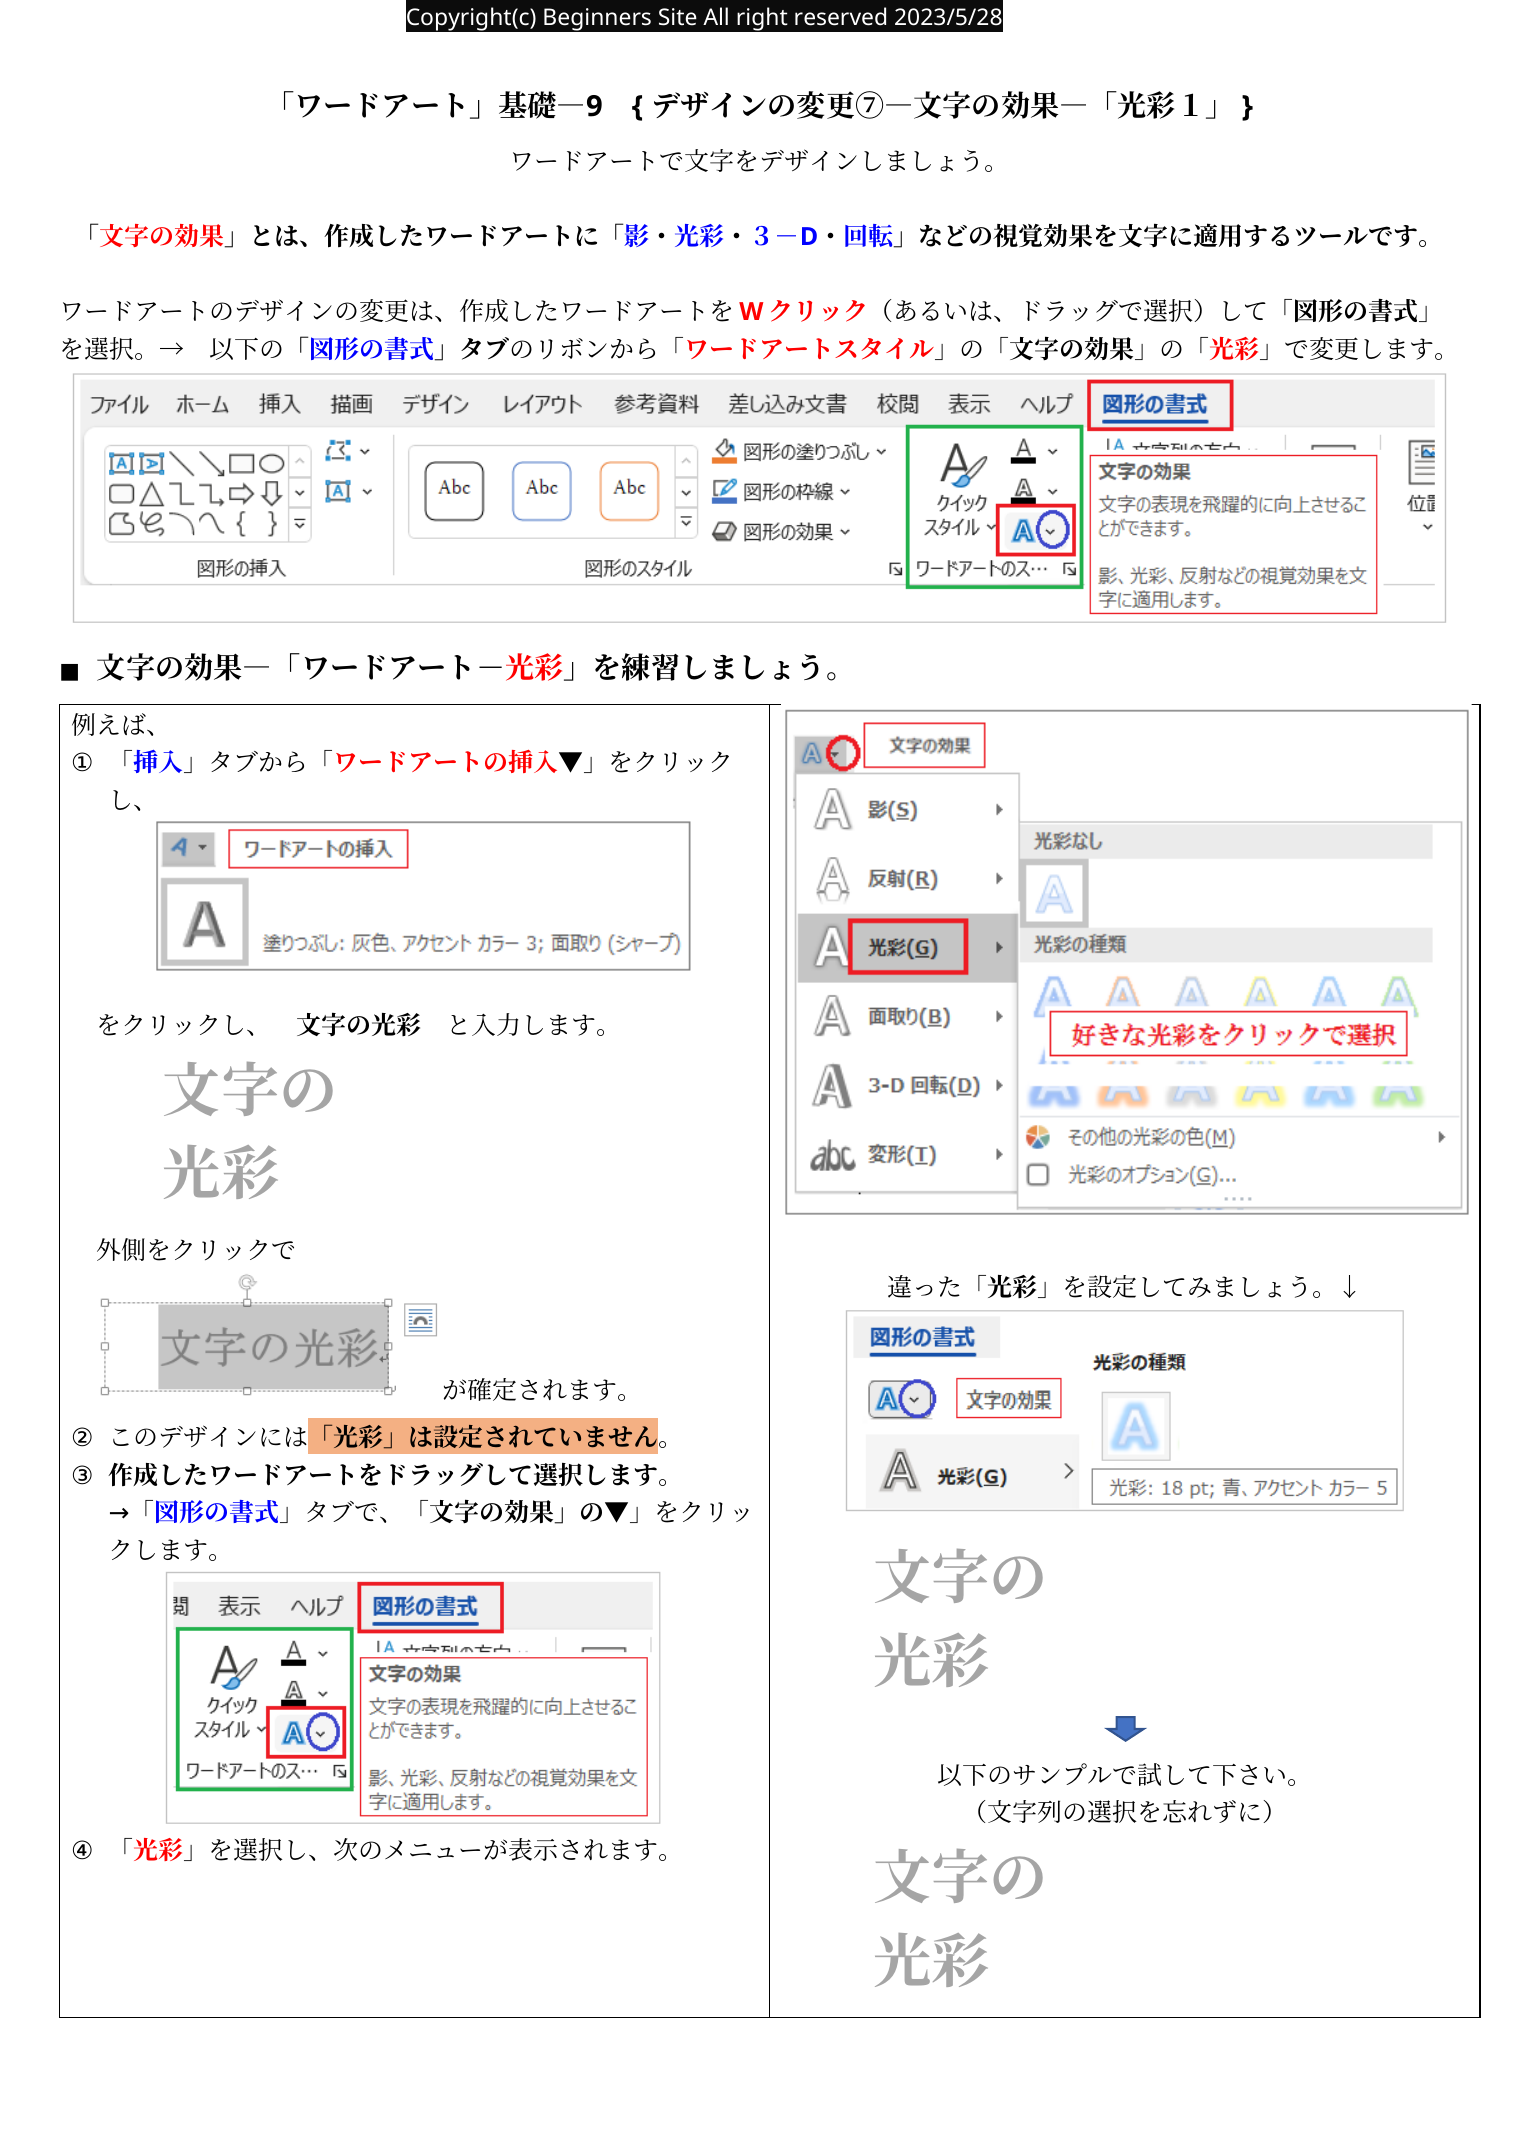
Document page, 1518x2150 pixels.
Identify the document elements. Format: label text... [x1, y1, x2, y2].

text ワードアートのデザインの変更は、作成したワードアートをWクリック（あるいは、ドラッグで選択）して「図形の書式」を選択。→ 以下の「図形の書式」タブのリボンから「ワードアートスタイル」の「文字の効果」の「光彩」で変更します。 [59, 291, 1459, 366]
picture [841, 1304, 1408, 1515]
picture [95, 1267, 443, 1400]
text 「文字の効果」とは、作成したワードアートに「影・光彩・３－D・回転」などの視覚効果を文字に適用するツールです。 [59, 216, 1459, 254]
text 「ワードアート」基礎―9 { デザインの変更⑦―文字の効果―「光彩１」 } [59, 66, 1459, 141]
text ワードアートで文字をデザインしましょう。 [59, 141, 1459, 179]
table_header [770, 705, 1479, 2017]
picture [161, 1567, 668, 1829]
list 文字の効果―「ワードアート－光彩」を練習しましょう。 [59, 629, 1459, 704]
picture [68, 366, 1450, 628]
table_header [60, 705, 769, 2017]
picture [155, 817, 696, 974]
picture [781, 704, 1472, 1218]
